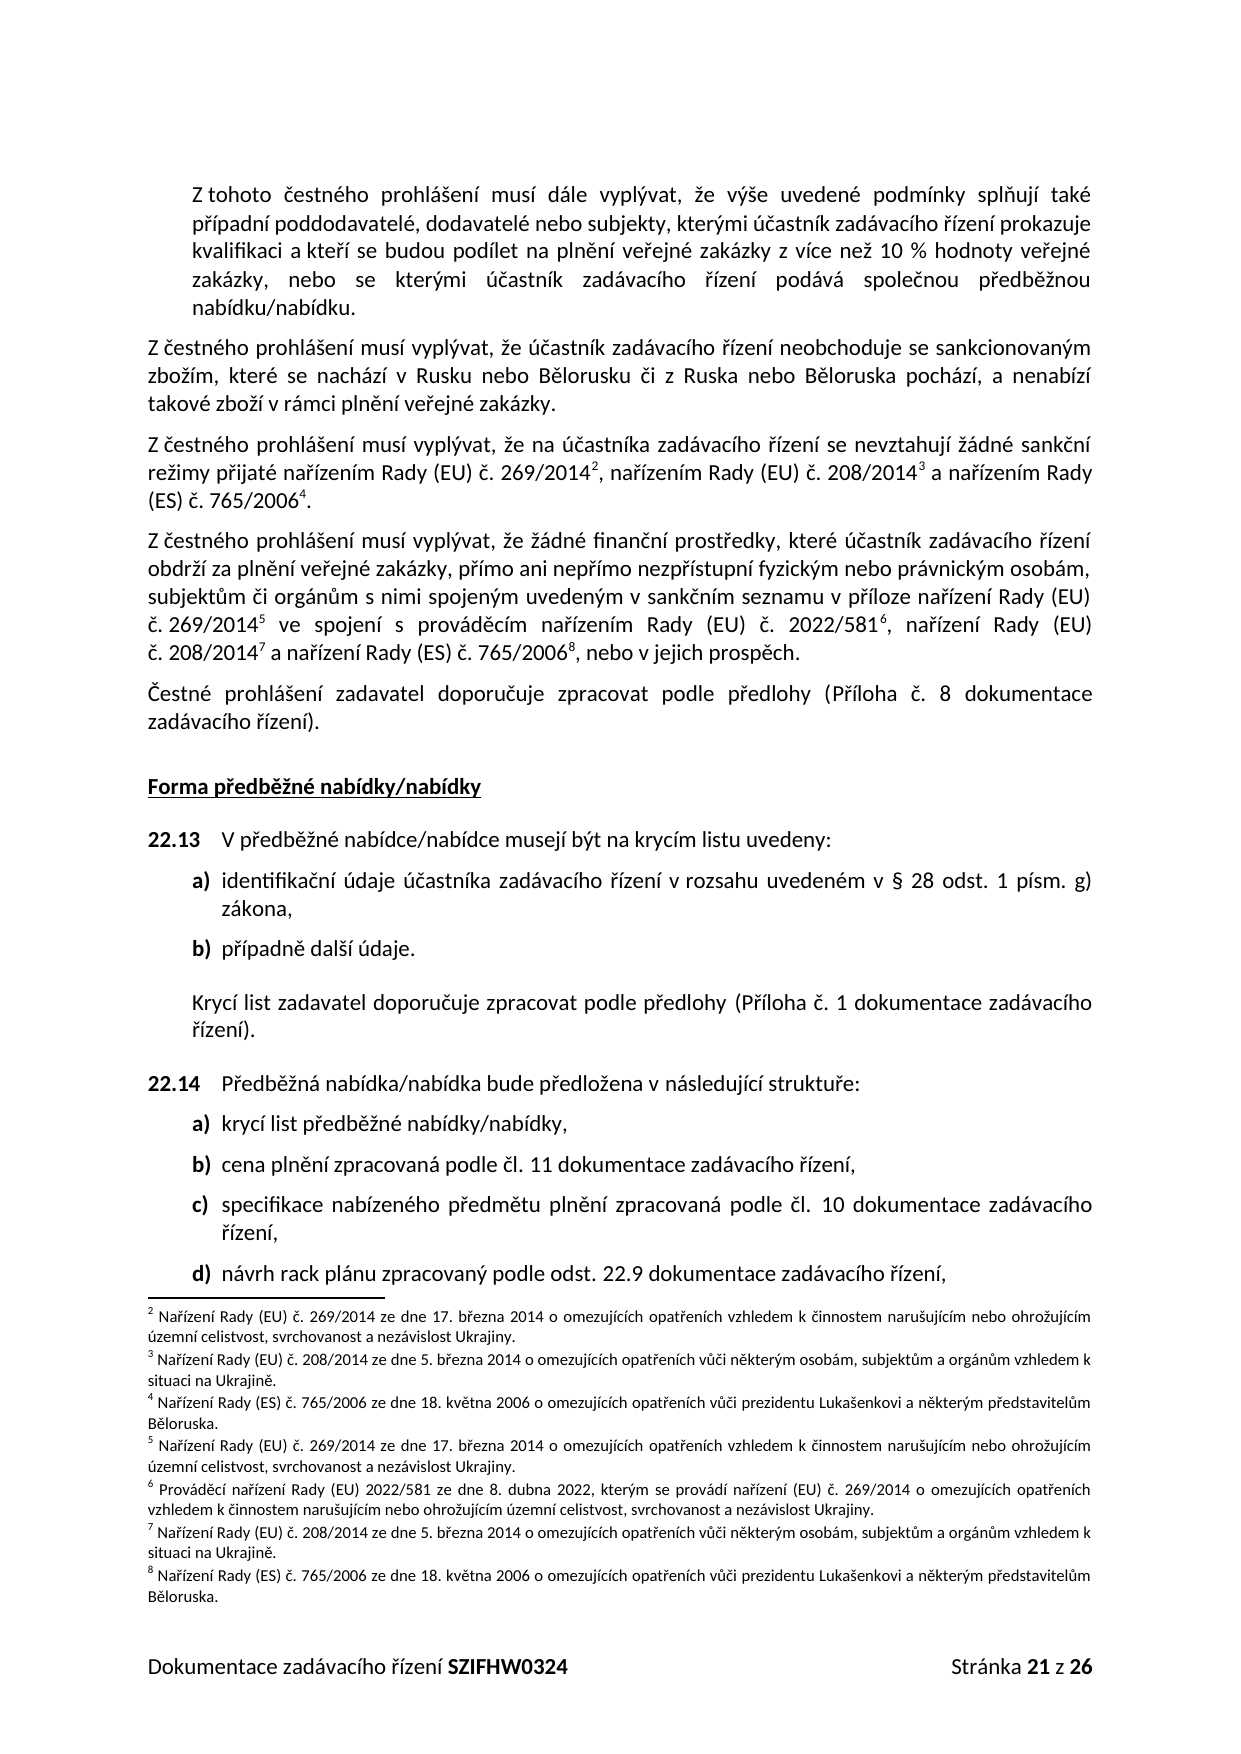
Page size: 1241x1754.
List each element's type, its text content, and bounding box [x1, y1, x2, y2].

text návrh rack plánu zpracovaný podle odst. 22.9 dokumentace zadávacího řízení, [192, 1259, 1093, 1287]
text cena plnění zpracovaná podle čl. 11 dokumentace zadávacího řízení, [192, 1150, 1093, 1178]
list Z čestného prohlášení musí vyplývat, že žádné finanční prostředky, které účastník zadávacího řízení obdrží za plnění veřejné zakázky, přímo ani nepřímo nezpřístupní fyzickým nebo právnickým osobám, subjektům či orgánům s nimi spojeným uvedeným v sankčním seznamu v příloze nařízení Rady (EU) č. 269/2014 ve spojení s prováděcím nařízením Rady (EU) č. 2022/581, nařízení Rady (EU) č. 208/2014 a nařízení Rady (ES) č. 765/2006, nebo v jejich prospěch. [148, 526, 1093, 666]
list Z tohoto čestného prohlášení musí dále vyplývat, že výše uvedené podmínky splňují také případní poddodavatelé, dodavatelé nebo subjekty, kterými účastník zadávacího řízení prokazuje kvalifikaci a kteří se budou podílet na plnění veřejné zakázky z více než 10 % hodnoty veřejné zakázky, nebo se kterými účastník zadávacího řízení podává společnou předběžnou nabídku/nabídku. [192, 181, 1093, 321]
text Předběžná nabídka/nabídka bude předložena v následující struktuře: [148, 1069, 1093, 1097]
list Čestné prohlášení zadavatel doporučuje zpracovat podle předlohy (Příloha č. 8 dokumentace zadávacího řízení). [148, 679, 1093, 735]
text Forma předběžné nabídky/nabídky [148, 772, 1093, 801]
text krycí list předběžné nabídky/nabídky, [192, 1109, 1093, 1137]
text Krycí list zadavatel doporučuje zpracovat podle předlohy (Příloha č. 1 dokumentace zadávacího řízení). [192, 988, 1093, 1044]
text případně další údaje. [192, 934, 1093, 963]
list Z čestného prohlášení musí vyplývat, že účastník zadávacího řízení neobchoduje se sankcionovaným zbožím, které se nachází v Rusku nebo Bělorusku či z Ruska nebo Běloruska pochází, a nenabízí takové zboží v rámci plnění veřejné zakázky. [148, 333, 1093, 417]
text V předběžné nabídce/nabídce musejí být na krycím listu uvedeny: [148, 826, 1093, 853]
list Z čestného prohlášení musí vyplývat, že na účastníka zadávacího řízení se nevztahují žádné sankční režimy přijaté nařízením Rady (EU) č. 269/2014, nařízením Rady (EU) č. 208/2014 a nařízením Rady (ES) č. 765/2006. [148, 430, 1093, 514]
text identifikační údaje účastníka zadávacího řízení v rozsahu uvedeném v § 28 odst. 1 písm. g) zákona, [192, 866, 1093, 922]
text specifikace nabízeného předmětu plnění zpracovaná podle čl. 10 dokumentace zadávacího řízení, [192, 1190, 1093, 1246]
